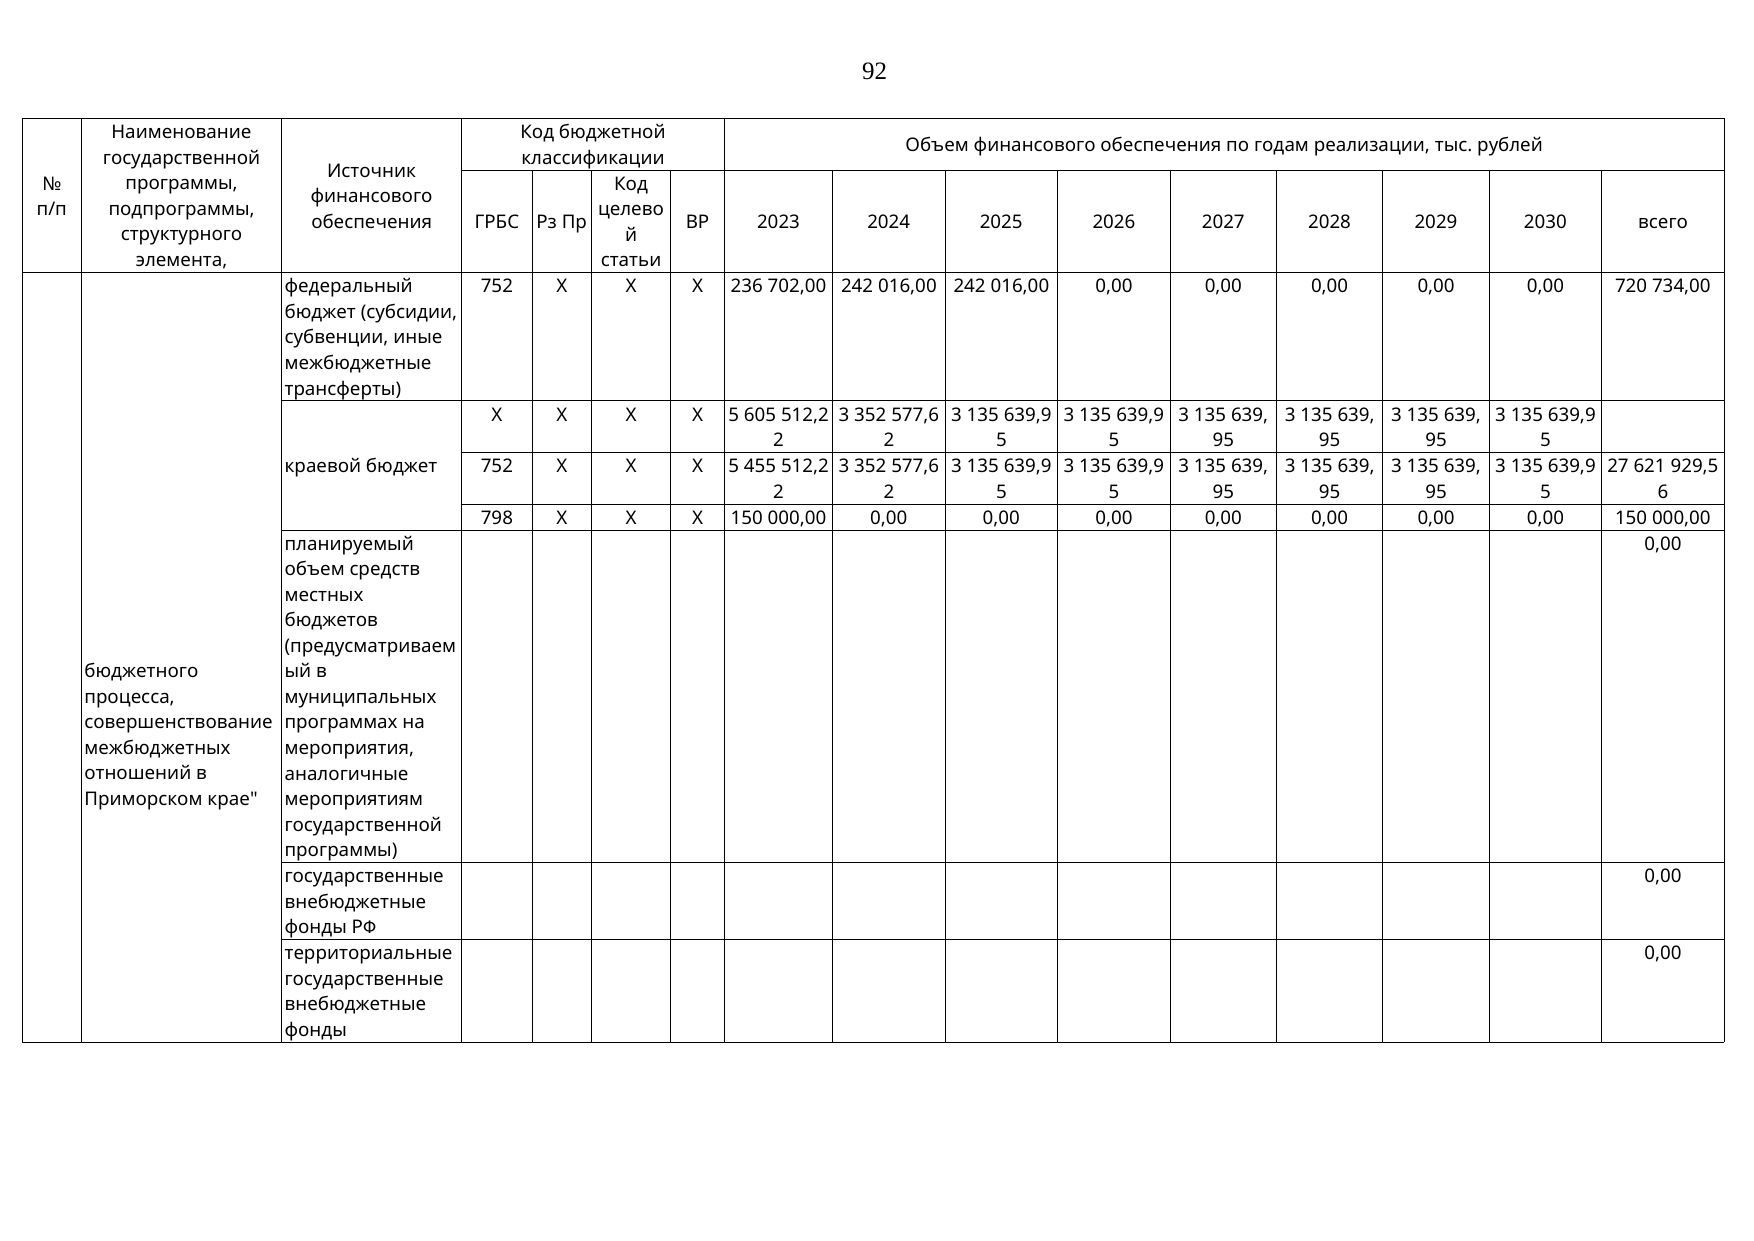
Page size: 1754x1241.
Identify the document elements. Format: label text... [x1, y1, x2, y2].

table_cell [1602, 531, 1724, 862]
table_cell 2028 [1277, 171, 1382, 272]
table_cell 2029 [1383, 171, 1489, 272]
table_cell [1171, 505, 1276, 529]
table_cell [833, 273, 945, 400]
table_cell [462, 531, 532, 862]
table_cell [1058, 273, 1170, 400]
table_cell 2030 [1490, 171, 1601, 272]
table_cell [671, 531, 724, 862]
table_cell 2025 [946, 171, 1057, 272]
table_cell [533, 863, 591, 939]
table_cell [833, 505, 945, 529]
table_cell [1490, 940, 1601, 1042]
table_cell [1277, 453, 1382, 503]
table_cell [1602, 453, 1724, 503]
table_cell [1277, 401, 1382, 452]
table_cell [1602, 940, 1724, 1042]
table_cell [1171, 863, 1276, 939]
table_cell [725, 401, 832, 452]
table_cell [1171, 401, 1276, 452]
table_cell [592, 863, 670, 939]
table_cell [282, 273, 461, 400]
table_cell 2026 [1058, 171, 1170, 272]
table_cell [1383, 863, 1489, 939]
table_cell ГРБС [462, 171, 532, 272]
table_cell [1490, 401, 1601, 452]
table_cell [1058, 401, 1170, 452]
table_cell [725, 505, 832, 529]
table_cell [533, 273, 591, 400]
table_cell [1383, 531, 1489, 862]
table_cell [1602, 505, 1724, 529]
table_cell 2027 [1171, 171, 1276, 272]
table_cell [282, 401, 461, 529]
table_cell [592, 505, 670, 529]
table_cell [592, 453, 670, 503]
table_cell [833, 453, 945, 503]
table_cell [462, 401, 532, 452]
table_cell ВР [671, 171, 724, 272]
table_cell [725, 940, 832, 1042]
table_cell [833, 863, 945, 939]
table_header № п/п [23, 119, 81, 272]
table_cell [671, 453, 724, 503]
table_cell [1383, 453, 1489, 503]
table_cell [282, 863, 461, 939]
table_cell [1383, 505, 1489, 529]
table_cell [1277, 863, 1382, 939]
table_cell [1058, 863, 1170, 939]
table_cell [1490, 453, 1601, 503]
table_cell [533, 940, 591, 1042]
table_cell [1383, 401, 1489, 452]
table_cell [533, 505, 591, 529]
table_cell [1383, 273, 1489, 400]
table_header Объем финансового обеспечения по годам реализации, тыс. рублей [725, 119, 1724, 170]
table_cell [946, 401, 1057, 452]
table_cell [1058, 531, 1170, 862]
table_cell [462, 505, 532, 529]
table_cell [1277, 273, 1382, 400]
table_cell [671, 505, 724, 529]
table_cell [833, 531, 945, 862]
table_header Источник финансового обеспечения [282, 119, 461, 272]
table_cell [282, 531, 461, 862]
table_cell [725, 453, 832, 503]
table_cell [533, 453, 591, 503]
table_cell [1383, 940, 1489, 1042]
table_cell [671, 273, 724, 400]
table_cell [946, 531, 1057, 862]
table_cell всего [1602, 171, 1724, 272]
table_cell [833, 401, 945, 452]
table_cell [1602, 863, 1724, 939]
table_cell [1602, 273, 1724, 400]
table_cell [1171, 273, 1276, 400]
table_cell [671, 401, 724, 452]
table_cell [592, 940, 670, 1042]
table_header Наименование государственной программы, подпрограммы, структурного элемента, мероприятия (результата) [82, 119, 281, 272]
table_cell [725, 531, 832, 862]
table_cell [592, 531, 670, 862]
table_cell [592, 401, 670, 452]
table_header Код бюджетной классификации [462, 119, 724, 170]
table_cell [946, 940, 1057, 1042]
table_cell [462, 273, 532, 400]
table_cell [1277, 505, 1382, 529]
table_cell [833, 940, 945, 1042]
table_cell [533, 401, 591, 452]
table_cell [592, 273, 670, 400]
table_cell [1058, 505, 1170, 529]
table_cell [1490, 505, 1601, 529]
table_cell 2023 [725, 171, 832, 272]
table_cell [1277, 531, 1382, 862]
table_cell Рз Пр [533, 171, 591, 272]
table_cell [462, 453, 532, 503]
table_cell 2024 [833, 171, 945, 272]
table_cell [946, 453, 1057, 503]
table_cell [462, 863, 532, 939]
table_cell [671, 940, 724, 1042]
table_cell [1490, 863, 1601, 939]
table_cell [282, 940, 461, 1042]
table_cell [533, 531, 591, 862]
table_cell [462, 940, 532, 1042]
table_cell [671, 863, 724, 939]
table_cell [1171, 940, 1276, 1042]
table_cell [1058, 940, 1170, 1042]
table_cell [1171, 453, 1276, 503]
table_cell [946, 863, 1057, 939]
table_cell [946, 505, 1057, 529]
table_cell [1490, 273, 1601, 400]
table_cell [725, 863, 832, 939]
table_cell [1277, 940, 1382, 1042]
table_cell Код целевой статьи [592, 171, 670, 272]
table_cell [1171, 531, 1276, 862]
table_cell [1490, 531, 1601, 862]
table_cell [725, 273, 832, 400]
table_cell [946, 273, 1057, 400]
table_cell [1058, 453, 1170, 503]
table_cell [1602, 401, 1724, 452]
